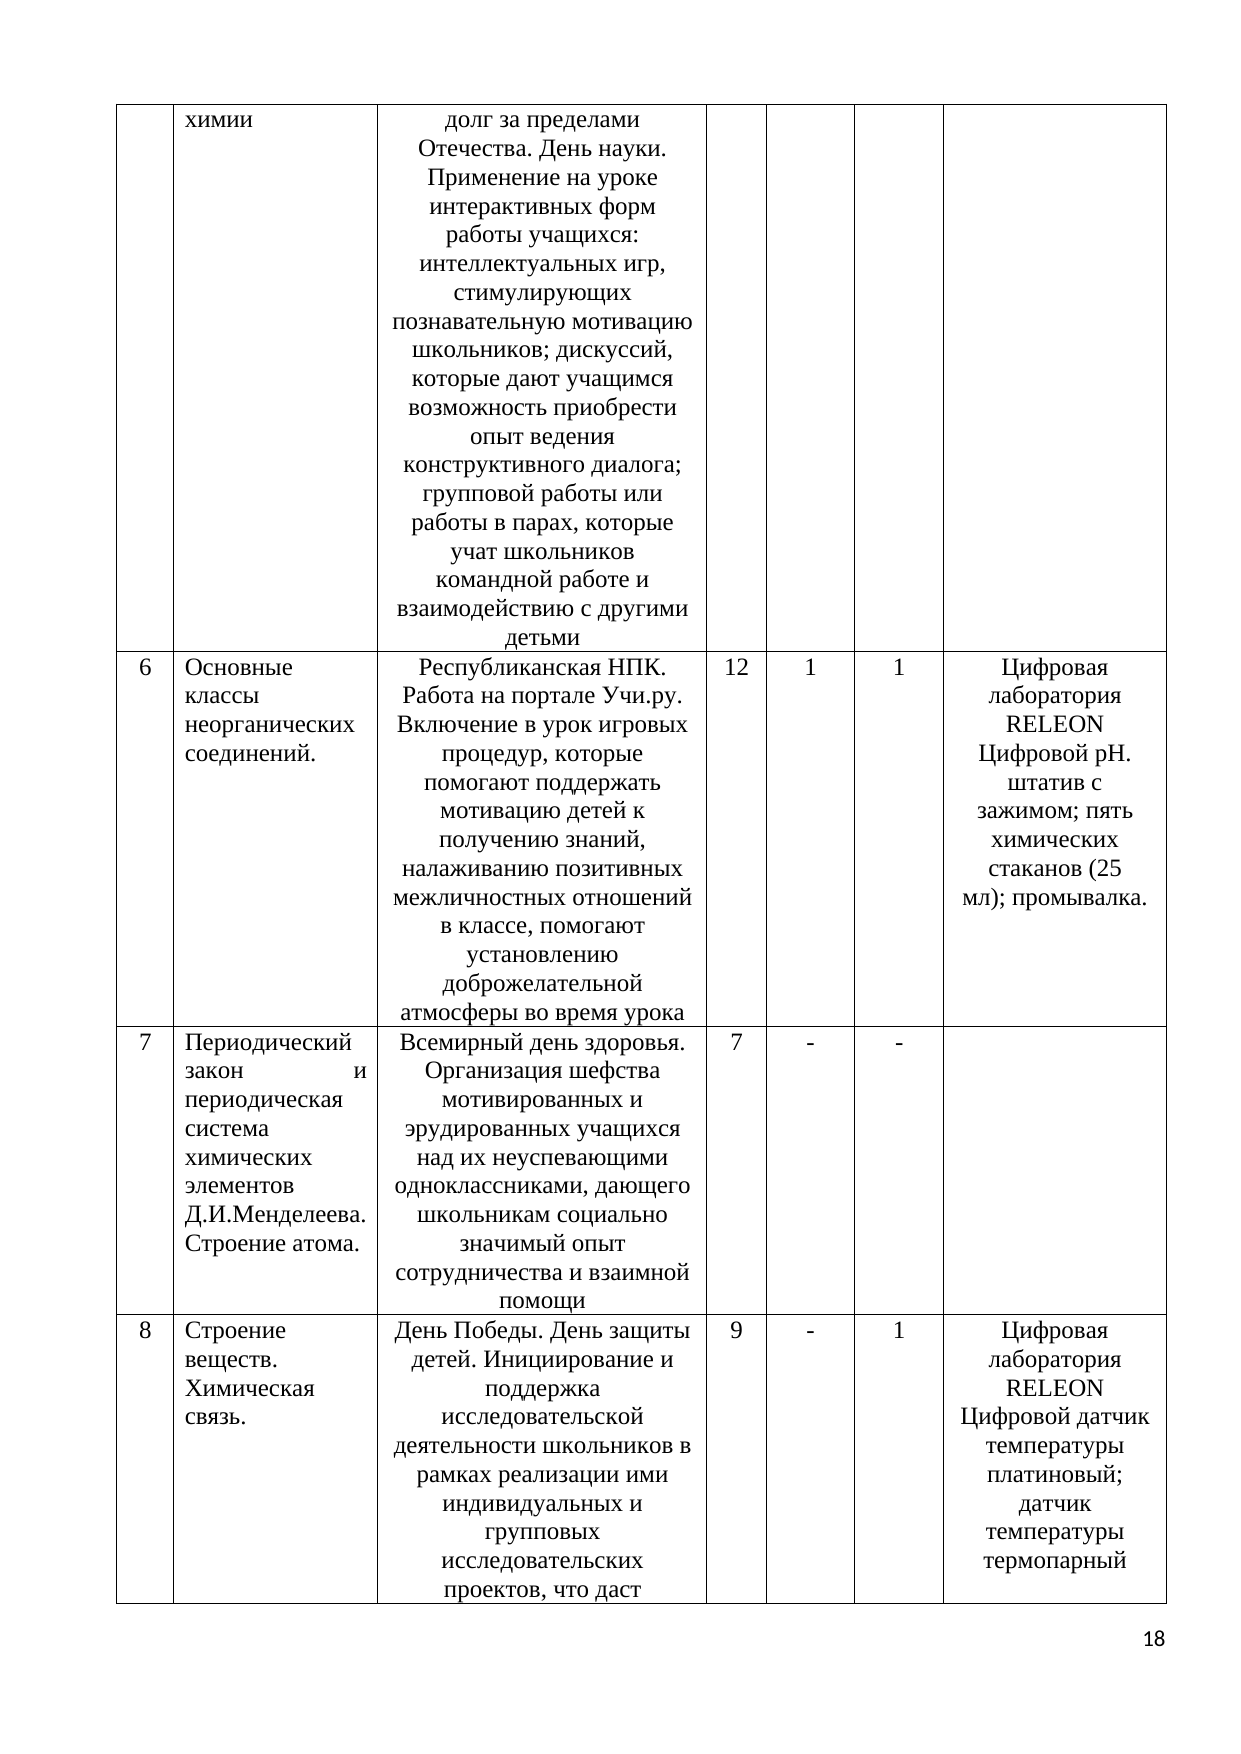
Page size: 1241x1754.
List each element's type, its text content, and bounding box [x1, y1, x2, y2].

table_cell 7 [707, 1027, 766, 1314]
table_cell 9 [707, 1315, 766, 1603]
table_cell 5 [707, 105, 766, 651]
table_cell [378, 105, 706, 651]
table_cell 6 [117, 652, 173, 1026]
table_cell 1 [855, 652, 943, 1026]
table_cell 5 [117, 105, 173, 651]
table_cell 1 [767, 652, 854, 1026]
table_cell 12 [707, 652, 766, 1026]
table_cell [944, 1315, 1166, 1603]
table_cell 8 [117, 1315, 173, 1603]
table_cell - [767, 1315, 854, 1603]
table_cell [944, 1027, 1166, 1314]
table_cell 7 [117, 1027, 173, 1314]
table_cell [378, 1315, 706, 1603]
table_cell [944, 105, 1166, 651]
table_cell Периодический закон и периодическая система химических элементов Д.И.Менделеева. Строение атома. [174, 1027, 377, 1314]
table_cell Республиканская НПК. Работа на портале Учи.ру. Включение в урок игровых процедур, которые помогают поддержать мотивацию детей к получению знаний, налаживанию позитивных межличностных отношений в классе, помогают установлению доброжелательной атмосферы во время урока [378, 652, 706, 1026]
table_cell - [767, 1027, 854, 1314]
table_cell - [767, 105, 854, 651]
table_cell Основные классы неорганических соединений. [174, 652, 377, 1026]
table_cell - [855, 1027, 943, 1314]
table_cell Цифровая лаборатория RELEON Цифровой рН. штатив с зажимом; пять химических стаканов (25 мл); промывалка. [944, 652, 1166, 1026]
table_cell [174, 105, 377, 651]
table_cell - [855, 105, 943, 651]
table_cell Всемирный день здоровья. Организация шефства мотивированных и эрудированных учащихся над их неуспевающими одноклассниками, дающего школьникам социально значимый опыт сотрудничества и взаимной помощи [378, 1027, 706, 1314]
table_cell 1 [855, 1315, 943, 1603]
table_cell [174, 1315, 377, 1603]
